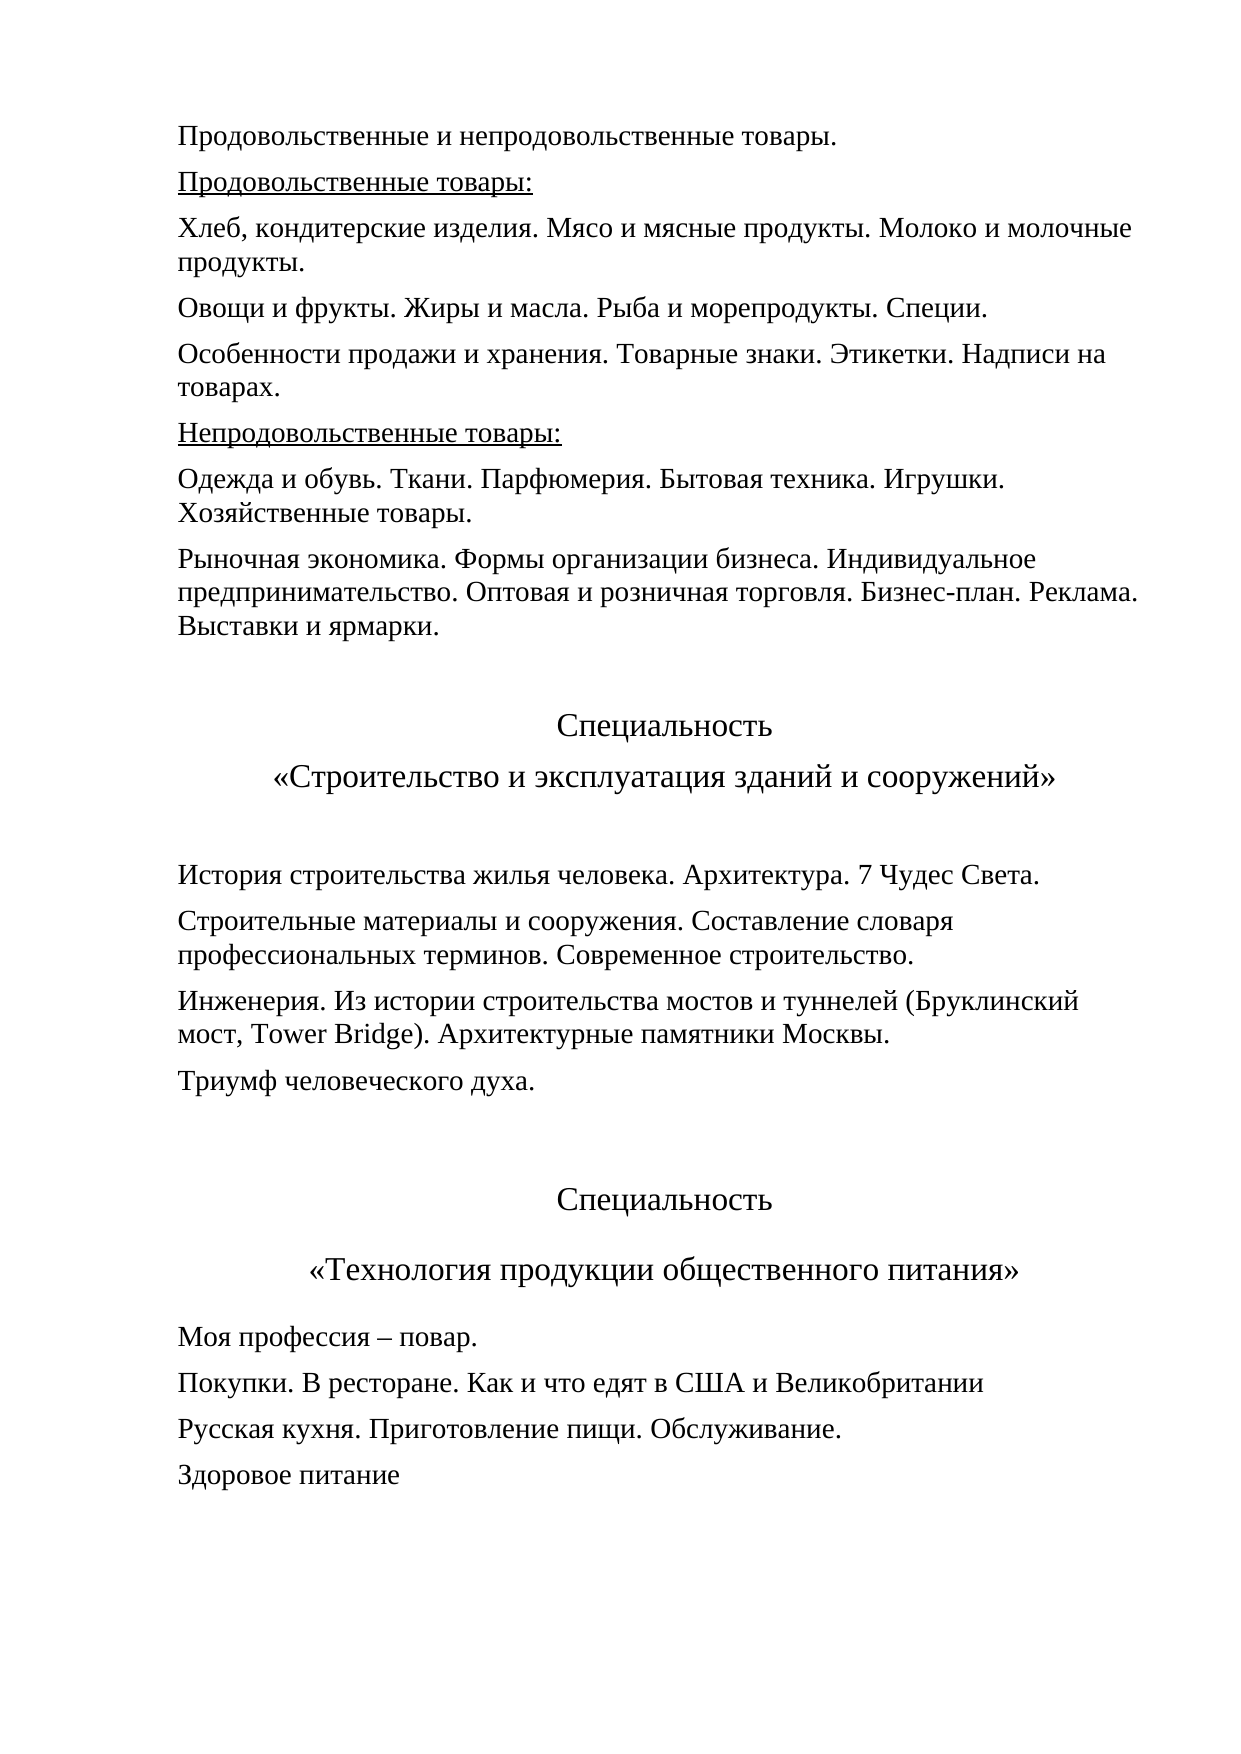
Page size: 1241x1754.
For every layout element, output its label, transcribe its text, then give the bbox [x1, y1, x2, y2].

text Триумф человеческого духа. [177, 1063, 1152, 1096]
text Овощи и фрукты. Жиры и масла. Рыба и морепродукты. Специи. [177, 290, 1152, 323]
text Одежда и обувь. Ткани. Парфюмерия. Бытовая техника. Игрушки. Хозяйственные товары. [177, 461, 1152, 528]
text Покупки. В ресторане. Как и что едят в США и Великобритании [177, 1365, 1152, 1398]
text Специальность [177, 1179, 1152, 1217]
text «Строительство и эксплуатация зданий и сооружений» [177, 756, 1152, 794]
text Специальность [177, 705, 1152, 743]
text Непродовольственные товары: [177, 415, 1152, 449]
text Продовольственные и непродовольственные товары. [177, 118, 1152, 152]
text Особенности продажи и хранения. Товарные знаки. Этикетки. Надписи на товарах. [177, 336, 1152, 403]
text Строительные материалы и сооружения. Составление словаря профессиональных терминов. Современное строительство. [177, 903, 1152, 971]
text Инженерия. Из истории строительства мостов и туннелей (Бруклинский мост, Tower Bridge). Архитектурные памятники Москвы. [177, 983, 1152, 1050]
text Здоровое питание [177, 1457, 1152, 1490]
text Моя профессия – повар. [177, 1319, 1152, 1352]
text Рыночная экономика. Формы организации бизнеса. Индивидуальное предпринимательство. Оптовая и розничная торговля. Бизнес-план. Реклама. Выставки и ярмарки. [177, 541, 1152, 642]
text История строительства жилья человека. Архитектура. 7 Чудес Света. [177, 857, 1152, 891]
text Продовольственные товары: [177, 164, 1152, 198]
text «Технология продукции общественного питания» [177, 1249, 1152, 1287]
text Хлеб, кондитерские изделия. Мясо и мясные продукты. Молоко и молочные продукты. [177, 210, 1152, 277]
text Русская кухня. Приготовление пищи. Обслуживание. [177, 1411, 1152, 1444]
